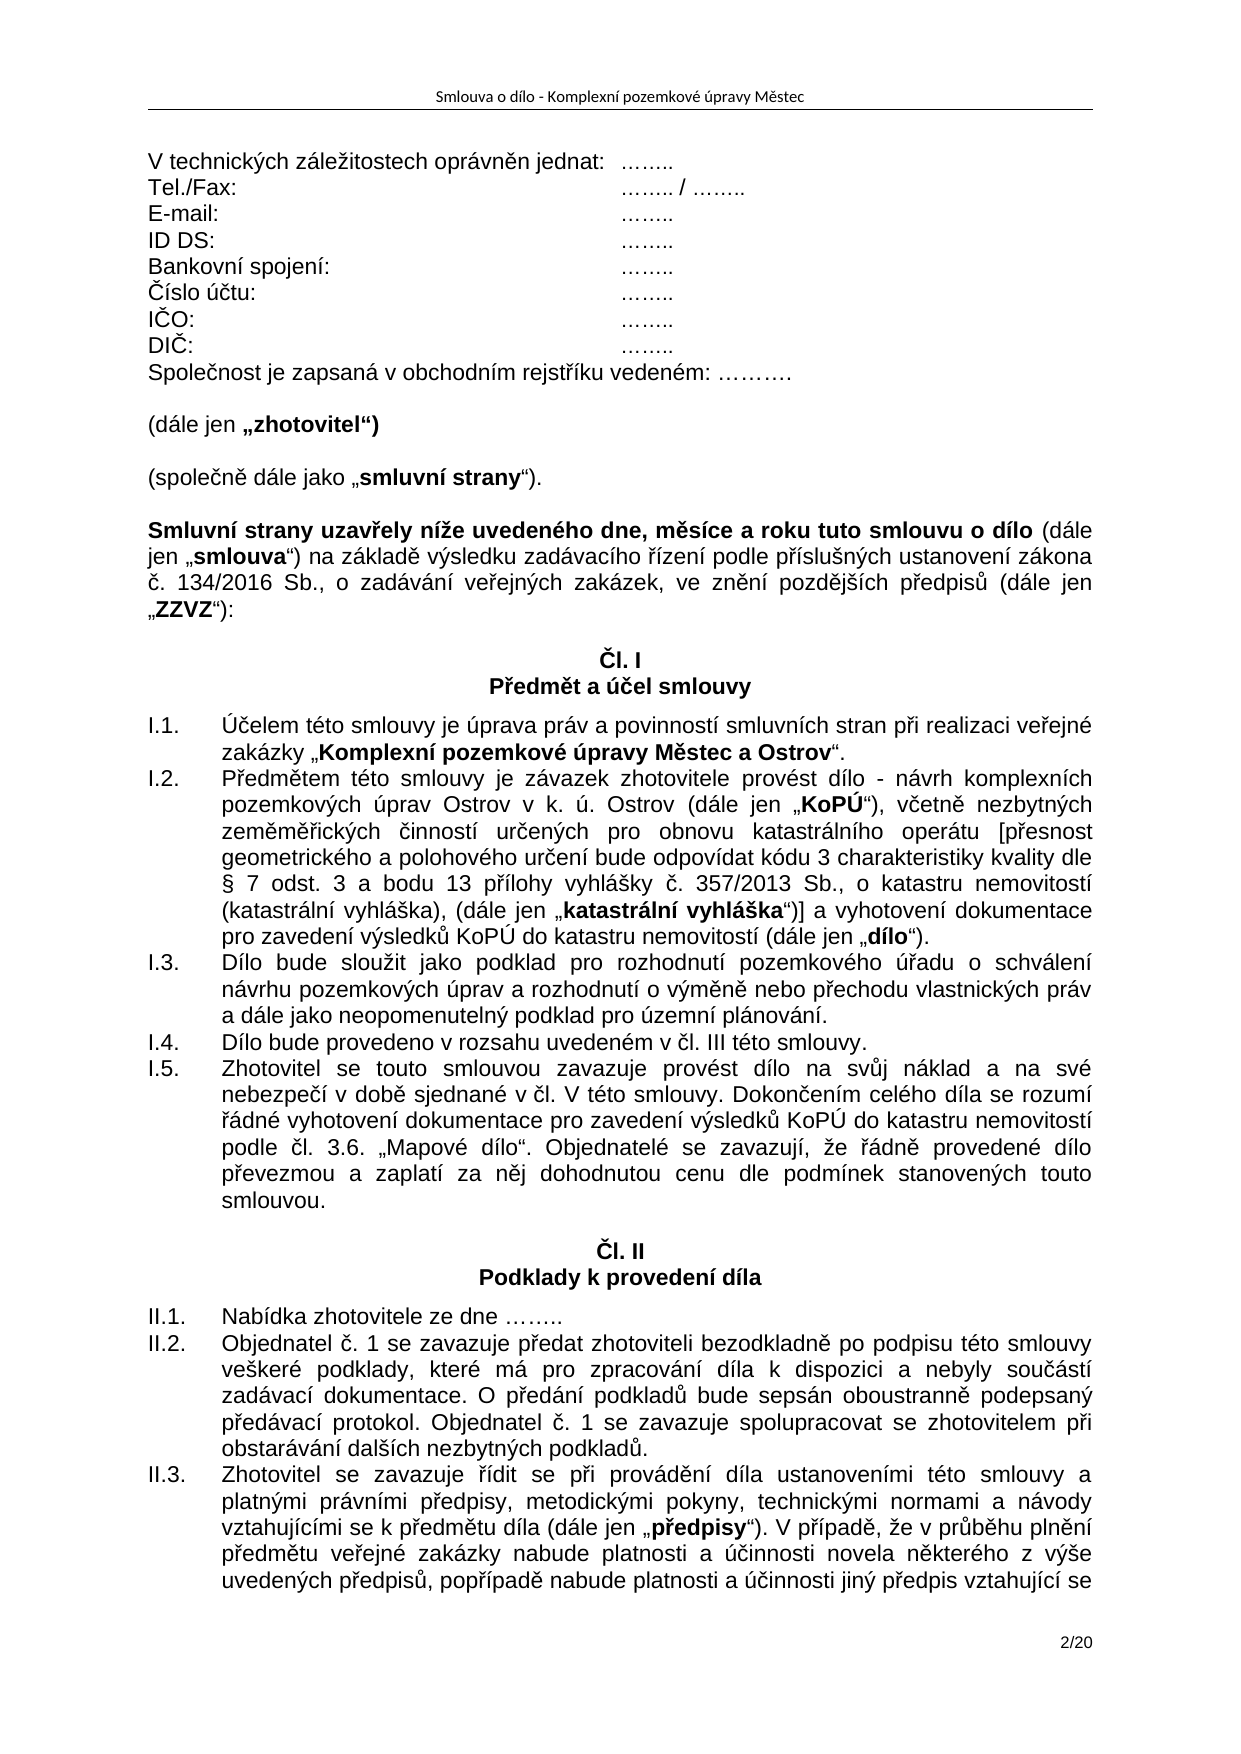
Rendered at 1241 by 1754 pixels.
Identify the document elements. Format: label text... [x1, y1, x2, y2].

text E-mail: …….. [148, 200, 1093, 227]
subtitle Čl. I Předmět a účel smlouvy [148, 647, 1093, 700]
text Tel./Fax: …….. / …….. [148, 174, 1093, 200]
text IČO: …….. [148, 306, 1093, 332]
list Předmětem této smlouvy je závazek zhotovitele provést dílo - návrh komplexních pozemkových úprav Ostrov v k. ú. Ostrov (dále jen „KoPÚ“), včetně nezbytných zeměměřických činností určených pro obnovu katastrálního operátu [přesnost geometrického a polohového určení bude odpovídat kódu 3 charakteristiky kvality dle § 7 odst. 3 a bodu 13 přílohy vyhlášky č. 357/2013 Sb., o katastru nemovitostí (katastrální vyhláška), (dále jen „katastrální vyhláška“)] a vyhotovení dokumentace pro zavedení výsledků KoPÚ do katastru nemovitostí (dále jen „dílo“). [148, 765, 1093, 949]
text DIČ: …….. [148, 332, 1093, 358]
list Zhotovitel se touto smlouvou zavazuje provést dílo na svůj náklad a na své nebezpečí v době sjednané v čl. V této smlouvy. Dokončením celého díla se rozumí řádné vyhotovení dokumentace pro zavedení výsledků KoPÚ do katastru nemovitostí podle čl. 3.6. „Mapové dílo“. Objednatelé se zavazují, že řádně provedené dílo převezmou a zaplatí za něj dohodnutou cenu dle podmínek stanovených touto smlouvou. [148, 1055, 1093, 1213]
list Objednatel č. 1 se zavazuje předat zhotoviteli bezodkladně po podpisu této smlouvy veškeré podklady, které má pro zpracování díla k dispozici a nebyly součástí zadávací dokumentace. O předání podkladů bude sepsán oboustranně podepsaný předávací protokol. Objednatel č. 1 se zavazuje spolupracovat se zhotovitelem při obstarávání dalších nezbytných podkladů. [148, 1329, 1093, 1461]
list Nabídka zhotovitele ze dne …….. [148, 1303, 1093, 1329]
list Dílo bude sloužit jako podklad pro rozhodnutí pozemkového úřadu o schválení návrhu pozemkových úprav a rozhodnutí o výměně nebo přechodu vlastnických práv a dále jako neopomenutelný podklad pro územní plánování. [148, 949, 1093, 1028]
text (dále jen „zhotovitel“) [148, 411, 1093, 437]
list Účelem této smlouvy je úprava práv a povinností smluvních stran při realizaci veřejné zakázky „Komplexní pozemkové úpravy Městec a Ostrov“. [148, 712, 1093, 765]
text (společně dále jako „smluvní strany“). [148, 464, 1093, 490]
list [148, 1461, 1093, 1593]
text Číslo účtu: …….. [148, 279, 1093, 306]
text V technických záležitostech oprávněn jednat: …….. [148, 148, 1093, 174]
text ID DS: …….. [148, 227, 1093, 253]
text Společnost je zapsaná v obchodním rejstříku vedeném: ………. [148, 358, 1093, 385]
list Dílo bude provedeno v rozsahu uvedeném v čl. III této smlouvy. [148, 1028, 1093, 1055]
text Smluvní strany uzavřely níže uvedeného dne, měsíce a roku tuto smlouvu o dílo (dále jen „smlouva“) na základě výsledku zadávacího řízení podle příslušných ustanovení zákona č. 134/2016 Sb., o zadávání veřejných zakázek, ve znění pozdějších předpisů (dále jen „ZZVZ“): [148, 517, 1093, 622]
text Bankovní spojení: …….. [148, 253, 1093, 279]
subtitle Čl. II Podklady k provedení díla [148, 1238, 1093, 1291]
